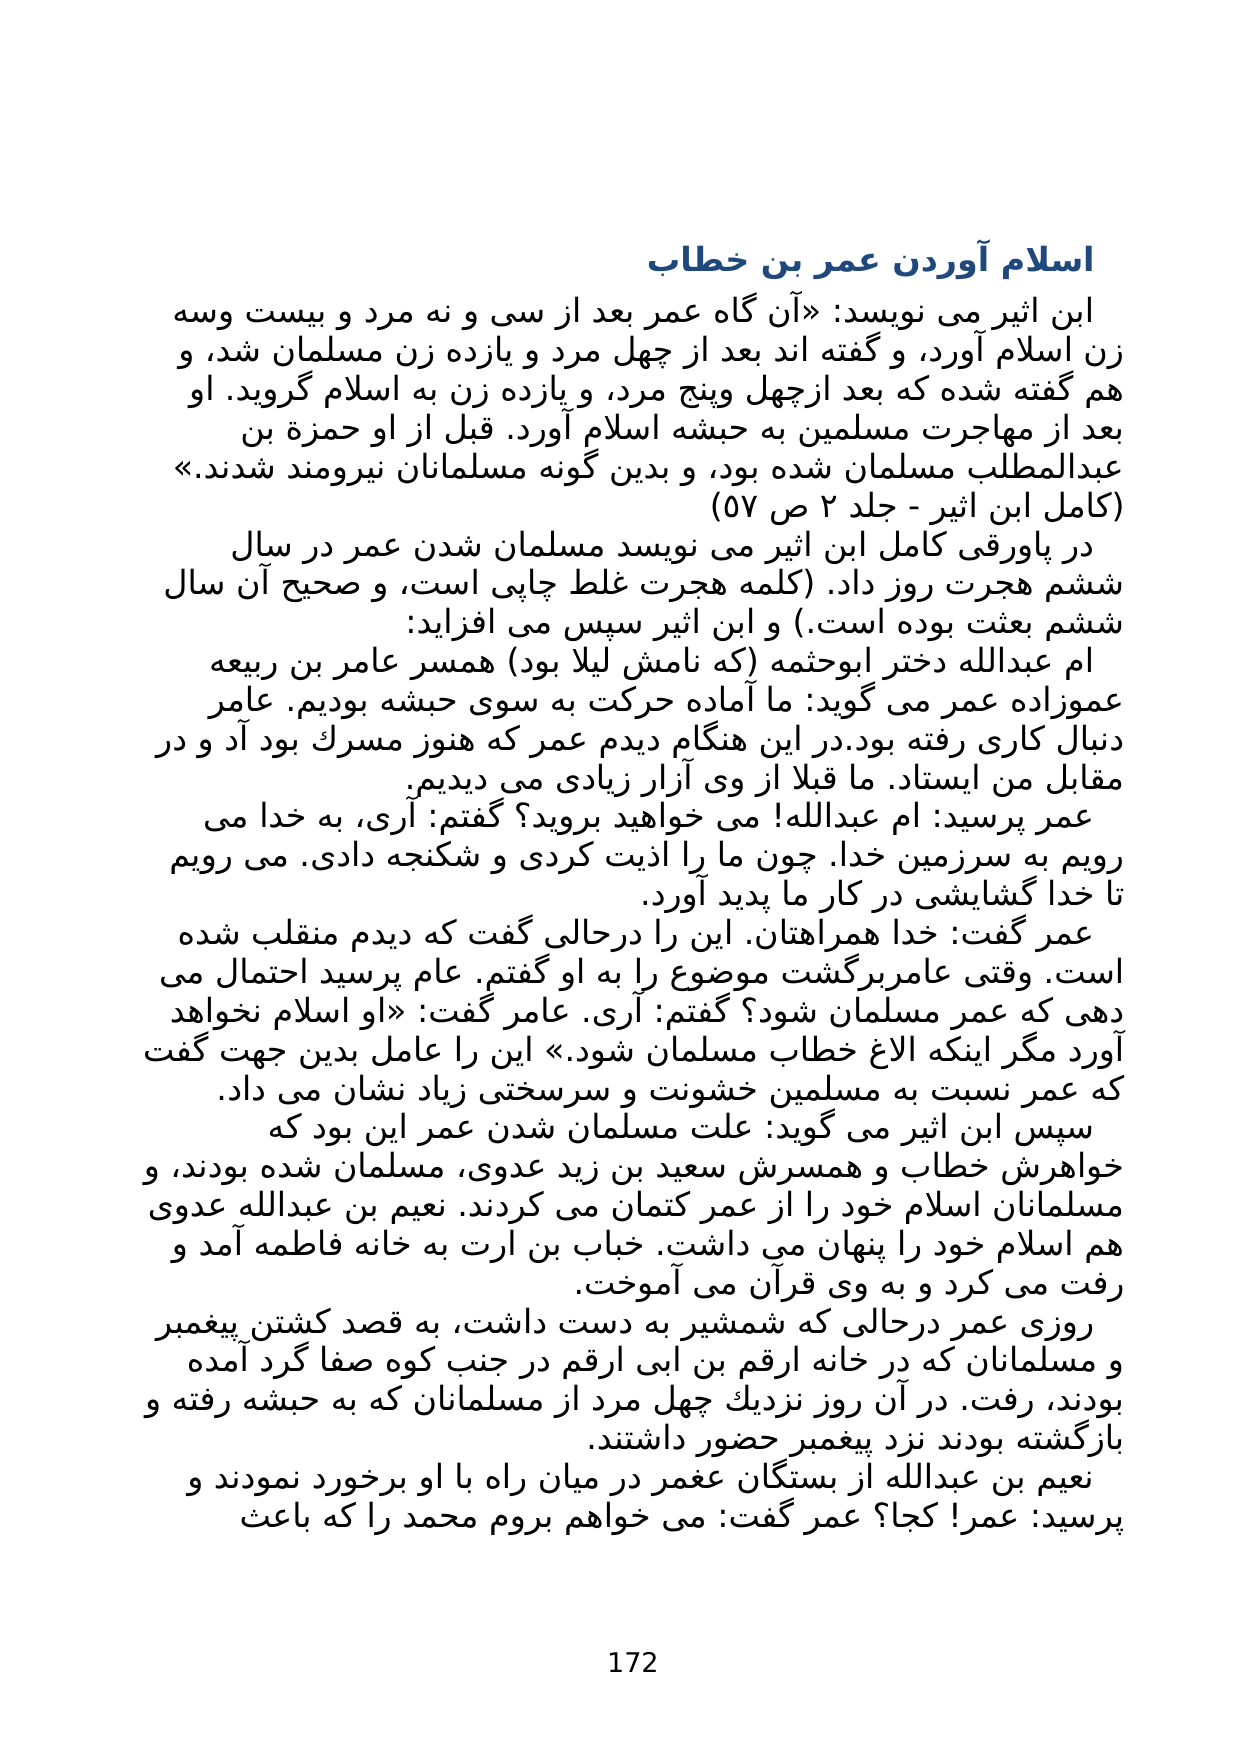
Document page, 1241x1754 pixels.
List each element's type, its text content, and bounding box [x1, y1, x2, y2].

text ام عبدالله دختر ابوحثمه (كه نامش ليلا بود) همسر عامر بن ربيعه عموزاده عمر می گويد: ما آماده حركت به سوی حبشه بوديم. عامر دنبال كاری رفته بود.در اين هنگام ديدم عمر كه هنوز مسرك بود آد و در مقابل من ايستاد. ما قبلا از وی آزار زيادی می ديديم. [141, 642, 1125, 797]
text در پاورقی كامل ابن اثير می نويسد مسلمان شدن عمر در سال ششم هجرت روز داد. (كلمه هجرت غلط چاپی است، و صحيح آن سال ششم بعثت بوده است.) و ابن اثير سپس می افزايد: [141, 525, 1125, 642]
text روزی عمر درحالی كه شمشير به دست داشت، به قصد كشتن پيغمبر و مسلمانان كه در خانه ارقم بن ابی ارقم در جنب كوه صفا گرد آمده بودند، رفت. در آن روز نزديك چهل مرد از مسلمانان كه به حبشه رفته و بازگشته بودند نزد پيغمبر حضور داشتند. [141, 1302, 1125, 1457]
text عمر پرسيد: ام عبدالله! می خواهيد برويد؟ گفتم: آری، به خدا می رويم به سرزمين خدا. چون ما را اذيت كردی و شكنجه دادی. می رويم تا خدا گشايشی در كار ما پديد آورد. [141, 797, 1125, 913]
text عمر گفت: خدا همراهتان. اين را درحالی گفت كه ديدم منقلب شده است. وقتی عامربرگشت موضوع را به او گفتم. عام پرسيد احتمال می دهی كه عمر مسلمان شود؟ گفتم: آری. عامر گفت: «او اسلام نخواهد آورد مگر اينكه الاغ خطاب مسلمان شود.» اين را عامل بدين جهت گفت كه عمر نسبت به مسلمين خشونت و سرسختی زياد نشان می داد. [141, 913, 1125, 1108]
text ابن اثير می نويسد: «آن گاه عمر بعد از سی و نه مرد و بيست وسه زن اسلام آورد، و گفته اند بعد از چهل مرد و يازده زن مسلمان شد، و هم گفته شده كه بعد ازچهل وپنج مرد، و يازده زن به اسلام گرويد. او بعد از مهاجرت مسلمين به حبشه اسلام آورد. قبل از او حمزة بن عبدالمطلب مسلمان شده بود، و بدين گونه مسلمانان نيرومند شدند.» (كامل ابن اثير - جلد ٢ ص ٥٧) [141, 292, 1125, 525]
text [141, 1457, 1125, 1535]
subtitle اسلام آوردن عمر بن خطاب [141, 241, 1125, 279]
text سپس ابن اثير می گويد: علت مسلمان شدن عمر اين بود كه خواهرش خطاب و همسرش سعيد بن زيد عدوی، مسلمان شده بودند، و مسلمانان اسلام خود را از عمر كتمان می كردند. نعيم بن عبدالله عدوی هم اسلام خود را پنهان می داشت. خباب بن ارت به خانه فاطمه آمد و رفت می كرد و به وی قرآن می آموخت. [141, 1108, 1125, 1302]
